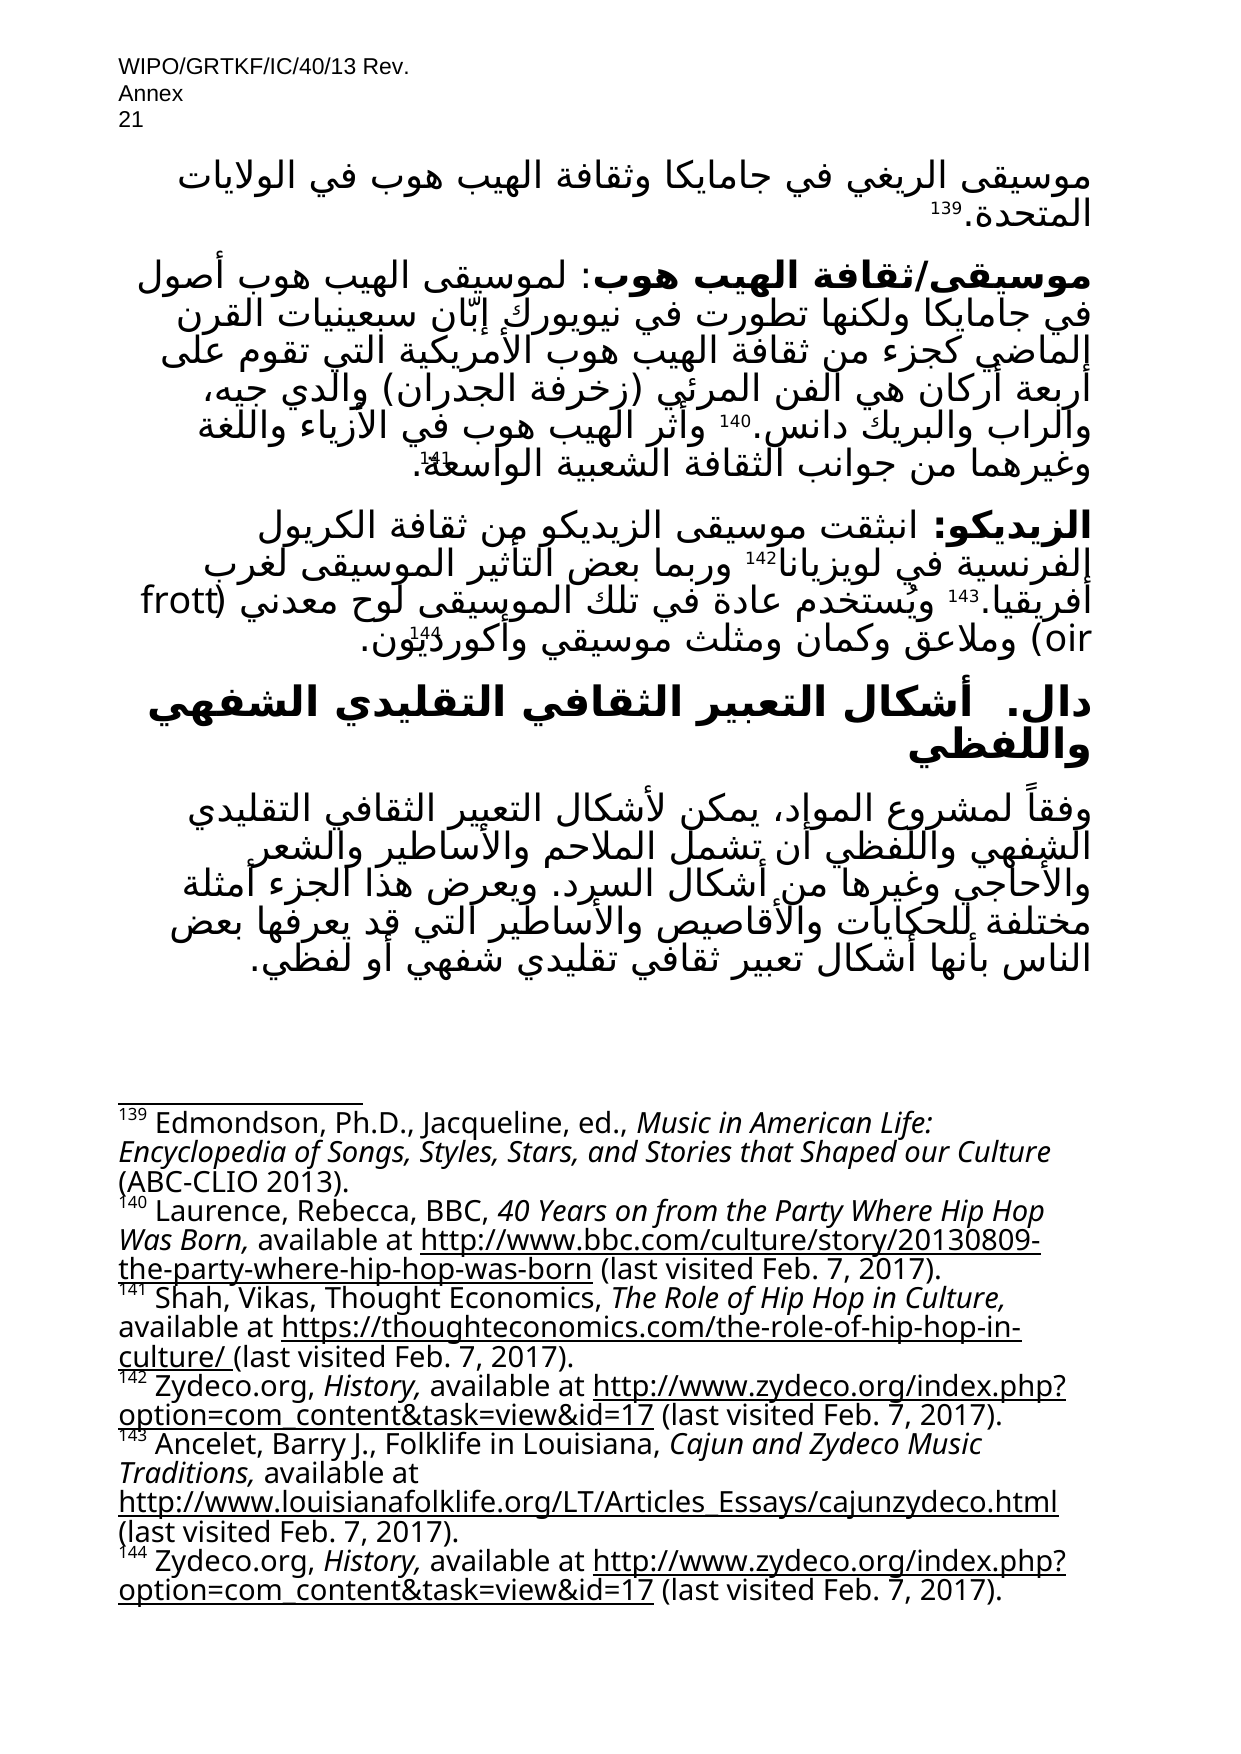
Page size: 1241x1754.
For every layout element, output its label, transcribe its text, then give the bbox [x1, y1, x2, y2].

text دال. أشكال التعبير الثقافي التقليدي الشفهي واللفظي [118, 683, 1092, 767]
text وفقاً لمشروع المواد، يمكن لأشكال التعبير الثقافي التقليدي الشفهي واللفظي أن تشمل الملاحم والأساطير والشعر والأحاجي وغيرها من أشكال السرد. ويعرض هذا الجزء أمثلة مختلفة للحكايات والأقاصيص والأساطير التي قد يعرفها بعض الناس بأنها أشكال تعبير ثقافي تقليدي شفهي أو لفظي. [118, 792, 1092, 979]
text موسيقى/ثقافة الهيب هوب: لموسيقى الهيب هوب أصول في جامايكا ولكنها تطورت في نيويورك إبّان سبعينيات القرن الماضي كجزء من ثقافة الهيب هوب الأمريكية التي تقوم على أربعة أركان هي الفن المرئي (زخرفة الجدران) والدي جيه، والراب والبريك دانس. وأثر الهيب هوب في الأزياء واللغة وغيرهما من جوانب الثقافة الشعبية الواسعة. [118, 258, 1092, 483]
text السكا: موسيقى السكا تجمع بين عناصر من الكاليبسو وأساليب موسيقية كاريبية أخرى والجاز والإيقاع والبلوز الأمريكي، وظهرت في جامايكا في أواخر الخمسينيات والستينيات من القرن الماضي. واكتسبت موسيقى السكا شعبية في المملكة المتحدة والولايات المتحدة وفي بلدان أوروبيا وأستراليا واليابان وجنوب أمريكا خلال فترة السبعينيات إلى التسعينيات من القرن الماضي. وأثرت موسيقى السكا في ظهور موسيقى الريغي في جامايكا وثقافة الهيب هوب في الولايات المتحدة. [118, 158, 1092, 233]
text الزيديكو: انبثقت موسيقى الزيديكو من ثقافة الكريول الفرنسية في لويزيانا وربما بعض التأثير الموسيقى لغرب أفريقيا. ويُستخدم عادة في تلك الموسيقى لوح معدني (frottoir) وملاعق وكمان ومثلث موسيقي وأكورديون. [118, 508, 1092, 658]
